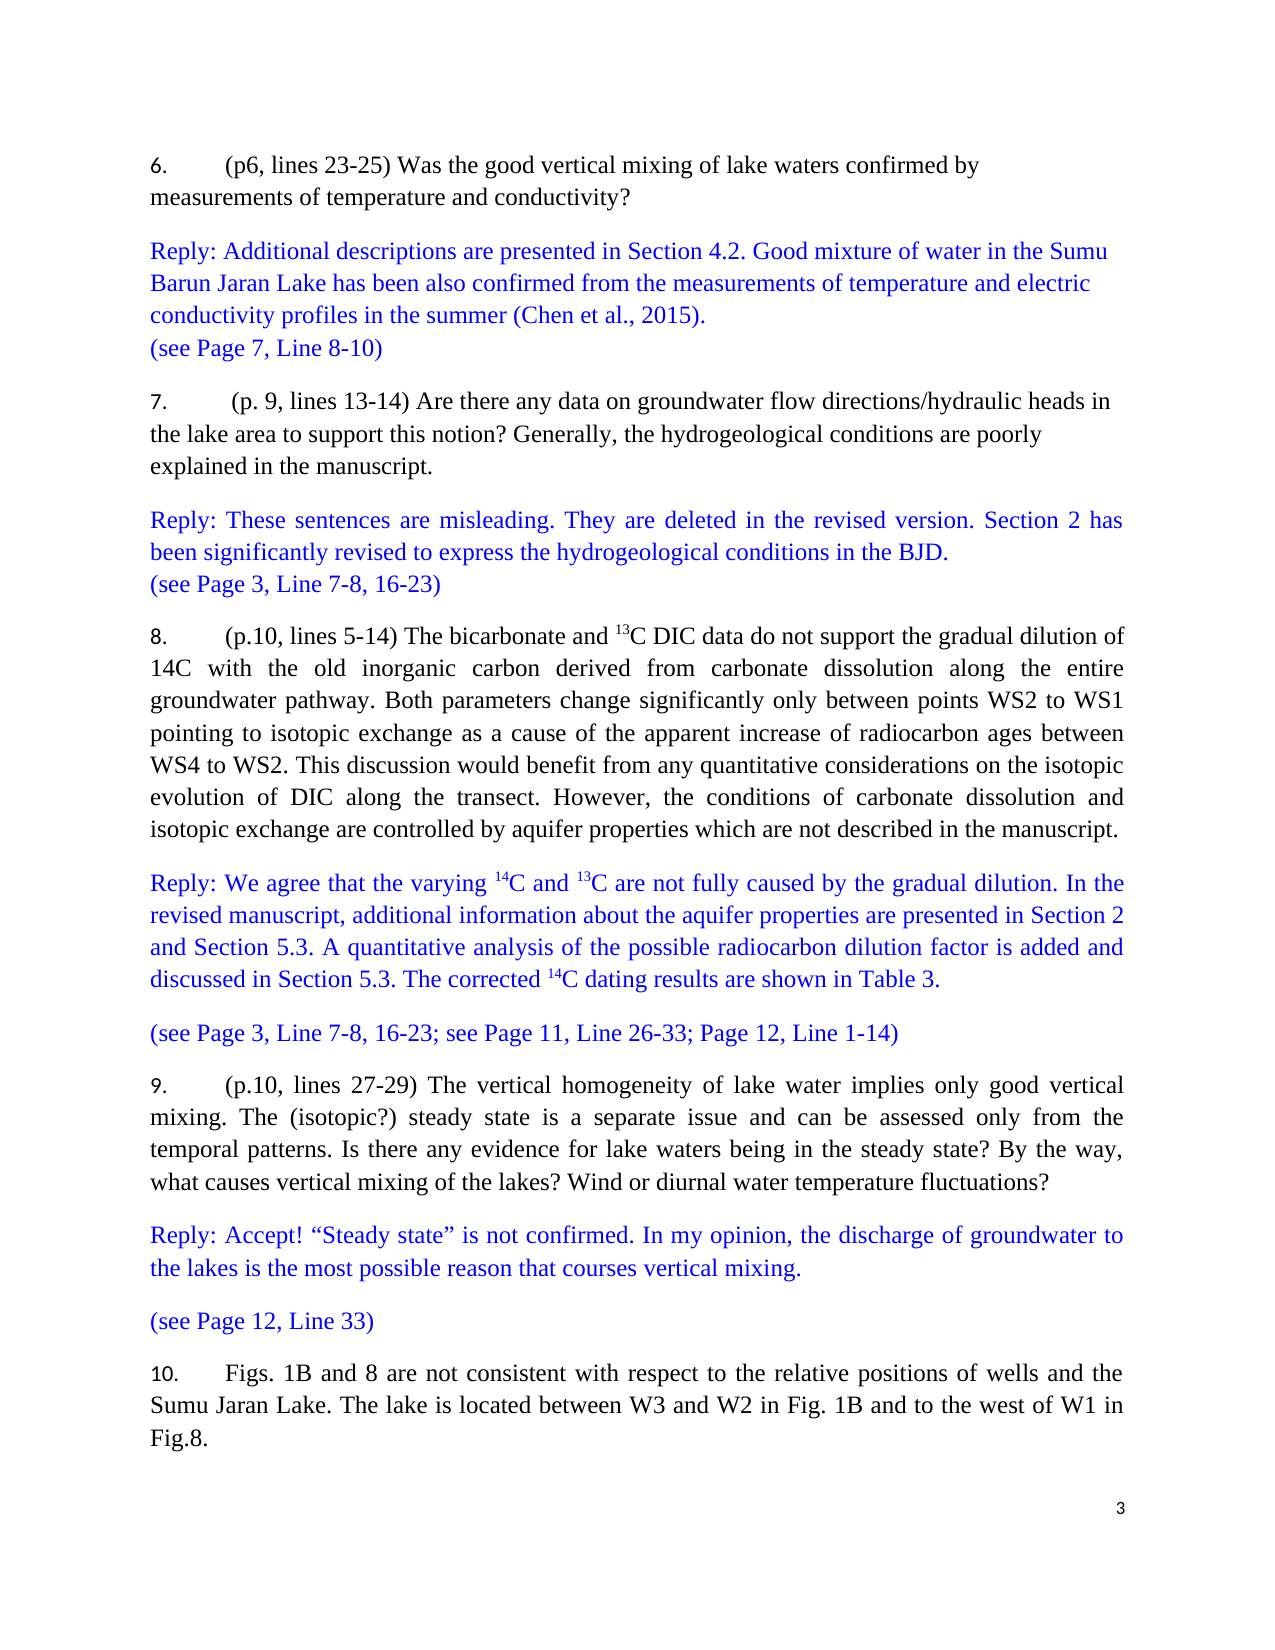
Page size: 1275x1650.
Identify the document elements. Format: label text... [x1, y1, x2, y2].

list (p.10, lines 5-14) The bicarbonate and 13C DIC data do not support the gradual dilution of 14C with the old inorganic carbon derived from carbonate dissolution along the entire groundwater pathway. Both parameters change significantly only between points WS2 to WS1 pointing to isotopic exchange as a cause of the apparent increase of radiocarbon ages between WS4 to WS2. This discussion would benefit from any quantitative considerations on the isotopic evolution of DIC along the transect. However, the conditions of carbonate dissolution and isotopic exchange are controlled by aquifer properties which are not described in the manuscript. [150, 621, 1125, 843]
text (see Page 12, Line 33) [150, 1306, 1125, 1335]
list (p. 9, lines 13-14) Are there any data on groundwater flow directions/hydraulic heads in the lake area to support this notion? Generally, the hydrogeological conditions are poorly explained in the manuscript. [150, 386, 1125, 480]
text Reply: We agree that the varying 14C and 13C are not fully caused by the gradual dilution. In the revised manuscript, additional information about the aquifer properties are presented in Section 2 and Section 5.3. A quantitative analysis of the possible radiocarbon dilution factor is added and discussed in Section 5.3. The corrected 14C dating results are shown in Table 3. [150, 868, 1125, 993]
text (see Page 7, Line 8-10) [150, 333, 1125, 361]
text (see Page 3, Line 7-8, 16-23) [150, 569, 1125, 598]
text Reply: Additional descriptions are presented in Section 4.2. Good mixture of water in the Sumu Barun Jaran Lake has been also confirmed from the measurements of temperature and electric conductivity profiles in the summer (Chen et al., 2015). [150, 236, 1125, 329]
text (see Page 3, Line 7-8, 16-23; see Page 11, Line 26-33; Page 12, Line 1-14) [150, 1018, 1125, 1047]
list Figs. 1B and 8 are not consistent with respect to the relative positions of wells and the Sumu Jaran Lake. The lake is located between W3 and W2 in Fig. 1B and to the west of W1 in Fig.8. [150, 1358, 1125, 1451]
list (p.10, lines 27-29) The vertical homogeneity of lake water implies only good vertical mixing. The (isotopic?) steady state is a separate issue and can be assessed only from the temporal patterns. Is there any evidence for lake waters being in the steady state? By the way, what causes vertical mixing of the lakes? Wind or diurnal water temperature fluctuations? [150, 1070, 1125, 1196]
list (p6, lines 23-25) Was the good vertical mixing of lake waters confirmed by measurements of temperature and conductivity? [150, 150, 1125, 211]
text Reply: Accept! “Steady state” is not confirmed. In my opinion, the discharge of groundwater to the lakes is the most possible reason that courses vertical mixing. [150, 1220, 1125, 1281]
text Reply: These sentences are misleading. They are deleted in the revised version. Section 2 has been significantly revised to express the hydrogeological conditions in the BJD. [150, 505, 1125, 566]
